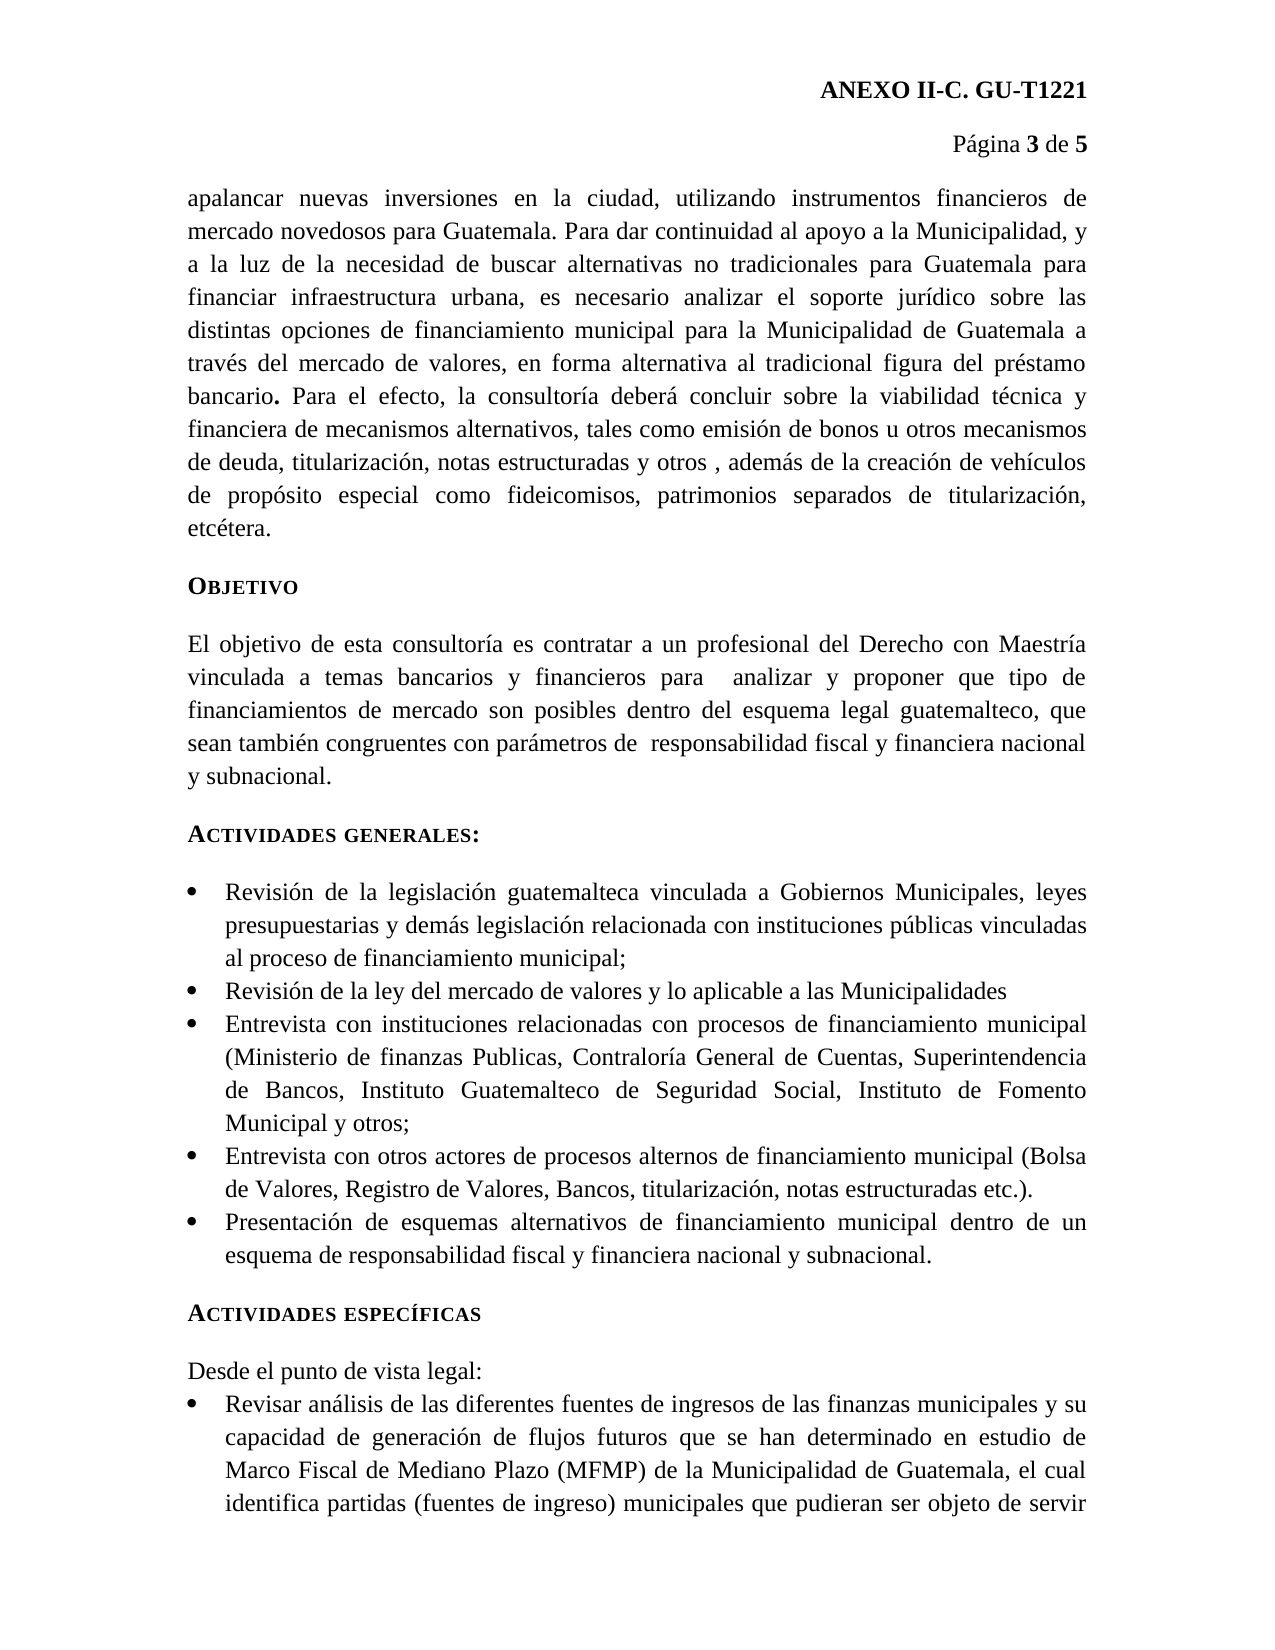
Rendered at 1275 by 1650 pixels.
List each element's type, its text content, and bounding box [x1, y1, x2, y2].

text Objetivo [187, 571, 1087, 600]
list Revisión de la ley del mercado de valores y lo aplicable a las Municipalidades [187, 976, 1087, 1005]
text Actividades específicas [187, 1298, 1087, 1327]
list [187, 1389, 1087, 1517]
text Actividades generales: [187, 819, 1087, 848]
list Entrevista con otros actores de procesos alternos de financiamiento municipal (Bolsa de Valores, Registro de Valores, Bancos, titularización, notas estructuradas etc.). [187, 1141, 1087, 1203]
list Entrevista con instituciones relacionadas con procesos de financiamiento municipal (Ministerio de finanzas Publicas, Contraloría General de Cuentas, Superintendencia de Bancos, Instituto Guatemalteco de Seguridad Social, Instituto de Fomento Municipal y otros; [187, 1009, 1087, 1137]
list Presentación de esquemas alternativos de financiamiento municipal dentro de un esquema de responsabilidad fiscal y financiera nacional y subnacional. [187, 1207, 1087, 1269]
text Desde el punto de vista legal: [187, 1356, 1087, 1385]
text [187, 183, 1087, 542]
list Revisión de la legislación guatemalteca vinculada a Gobiernos Municipales, leyes presupuestarias y demás legislación relacionada con instituciones públicas vinculadas al proceso de financiamiento municipal; [187, 877, 1087, 972]
text El objetivo de esta consultoría es contratar a un profesional del Derecho con Maestría vinculada a temas bancarios y financieros para analizar y proponer que tipo de financiamientos de mercado son posibles dentro del esquema legal guatemalteco, que sean también congruentes con parámetros de responsabilidad fiscal y financiera nacional y subnacional. [187, 629, 1087, 790]
